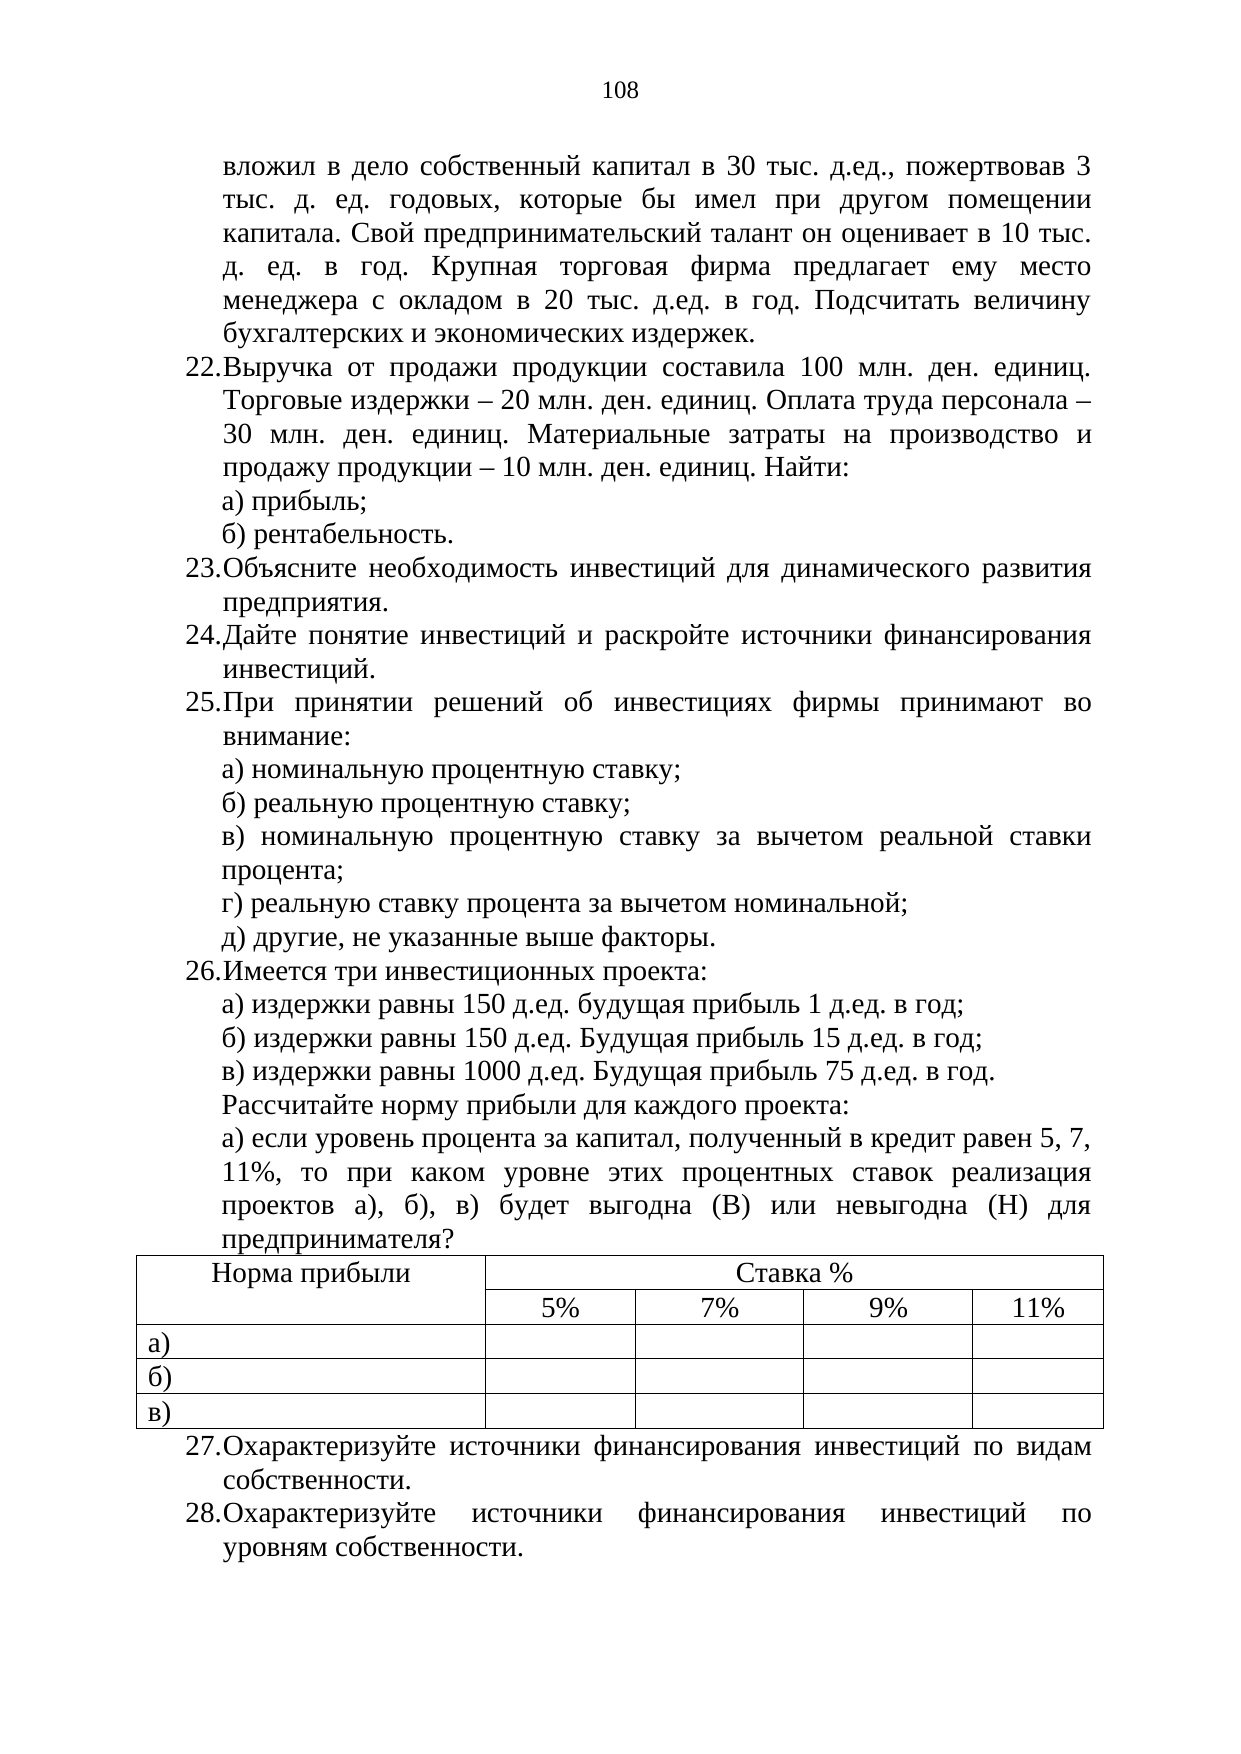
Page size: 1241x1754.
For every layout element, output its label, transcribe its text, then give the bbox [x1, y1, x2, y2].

text в) издержки равны 1000 д.ед. Будущая прибыль 75 д.ед. в год. [221, 1053, 1092, 1087]
text а) если уровень процента за капитал, полученный в кредит равен 5, 7, 11%, то при каком уровне этих процентных ставок реализация проектов а), б), в) будет выгодна (В) или невыгодна (Н) для предпринимателя? [221, 1120, 1092, 1254]
table_cell 9% [804, 1290, 972, 1324]
text б) рентабельность. [221, 517, 1092, 550]
text в) номинальную процентную ставку за вычетом реальной ставки процента; [221, 818, 1092, 886]
text а) издержки равны 150 д.ед. будущая прибыль 1 д.ед. в год; [221, 986, 1092, 1020]
list Охарактеризуйте источники финансирования инвестиций по видам собственности. [185, 1429, 1092, 1496]
table_cell в) [137, 1394, 485, 1427]
table_cell а) [137, 1325, 485, 1358]
table_header Ставка % [486, 1256, 1103, 1289]
list Выручка от продажи продукции составила 100 млн. ден. единиц. Торговые издержки – 20 млн. ден. единиц. Оплата труда персонала – 30 млн. ден. единиц. Материальные затраты на производство и продажу продукции – 10 млн. ден. единиц. Найти: [185, 349, 1092, 483]
list Имеется три инвестиционных проекта: [185, 953, 1092, 986]
table_cell [636, 1325, 803, 1358]
list Дайте понятие инвестиций и раскройте источники финансирования инвестиций. [185, 617, 1092, 684]
table_cell 5% [486, 1290, 635, 1324]
text б) реальную процентную ставку; [221, 785, 1092, 818]
table_header Норма прибыли [137, 1256, 485, 1324]
table_cell б) [137, 1359, 485, 1393]
text б) издержки равны 150 д.ед. Будущая прибыль 15 д.ед. в год; [221, 1020, 1092, 1053]
table_cell [486, 1359, 635, 1393]
table_cell [804, 1359, 972, 1393]
table_cell [973, 1359, 1103, 1393]
table_cell 11% [973, 1290, 1103, 1324]
list Объясните необходимость инвестиций для динамического развития предприятия. [185, 550, 1092, 617]
text Рассчитайте норму прибыли для каждого проекта: [221, 1087, 1092, 1120]
text д) другие, не указанные выше факторы. [221, 919, 1092, 953]
table_cell [804, 1325, 972, 1358]
table_cell [636, 1359, 803, 1393]
table_cell 7% [636, 1290, 803, 1324]
text а) номинальную процентную ставку; [221, 751, 1092, 785]
table_cell [973, 1394, 1103, 1427]
list Охарактеризуйте источники финансирования инвестиций по уровням собственности. [185, 1496, 1092, 1563]
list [185, 148, 1092, 349]
table_cell [486, 1325, 635, 1358]
table_cell [804, 1394, 972, 1427]
text г) реальную ставку процента за вычетом номинальной; [221, 886, 1092, 919]
list При принятии решений об инвестициях фирмы принимают во внимание: [185, 684, 1092, 751]
table_cell [486, 1394, 635, 1427]
table_cell [636, 1394, 803, 1427]
table_cell [973, 1325, 1103, 1358]
text а) прибыль; [221, 483, 1092, 517]
